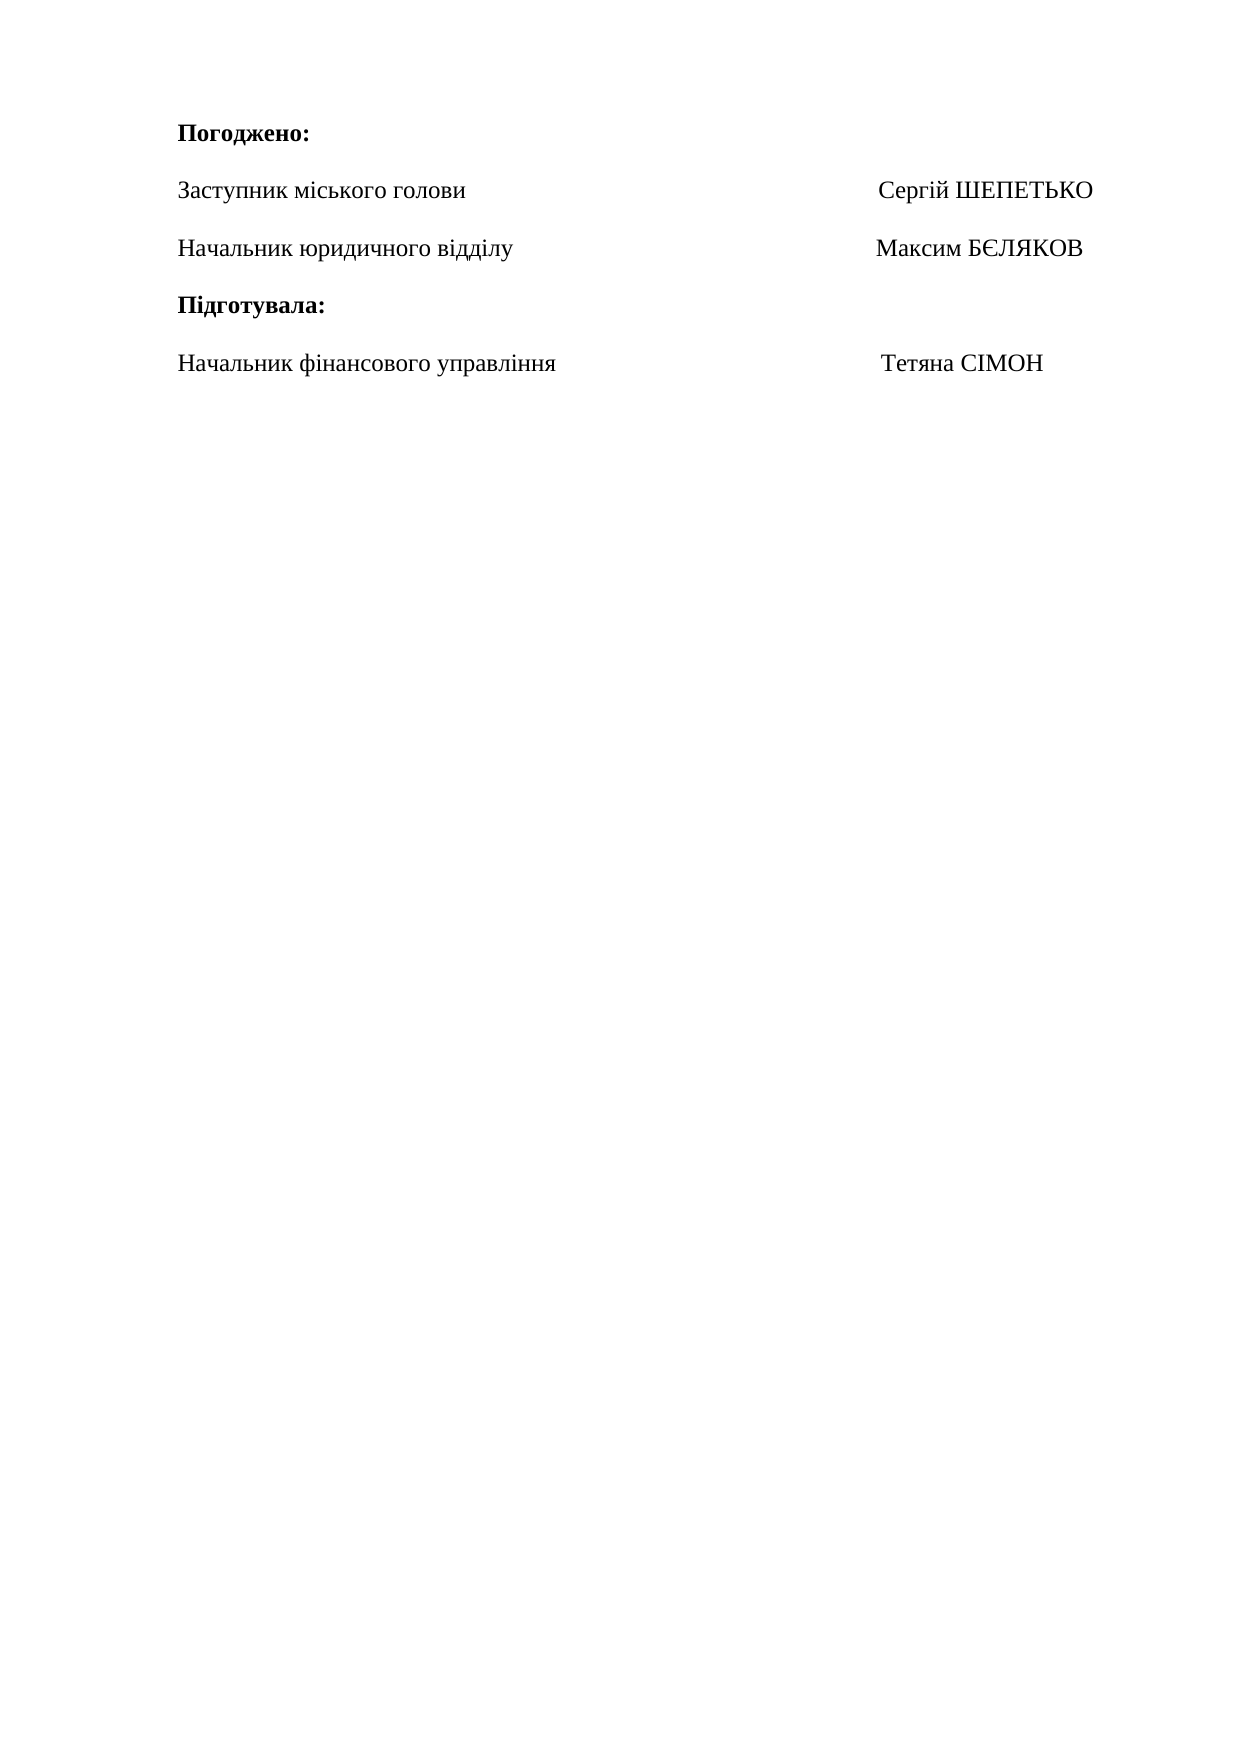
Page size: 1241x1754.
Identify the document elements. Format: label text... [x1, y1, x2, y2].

text Заступник міського голови Сергій ШЕПЕТЬКО [177, 176, 1152, 204]
text Погоджено: [177, 118, 1152, 147]
text Начальник фінансового управління Тетяна СІМОН [177, 348, 1152, 377]
text Начальник юридичного відділу Максим БЄЛЯКОВ [177, 233, 1152, 262]
text Підготувала: [177, 291, 1152, 319]
